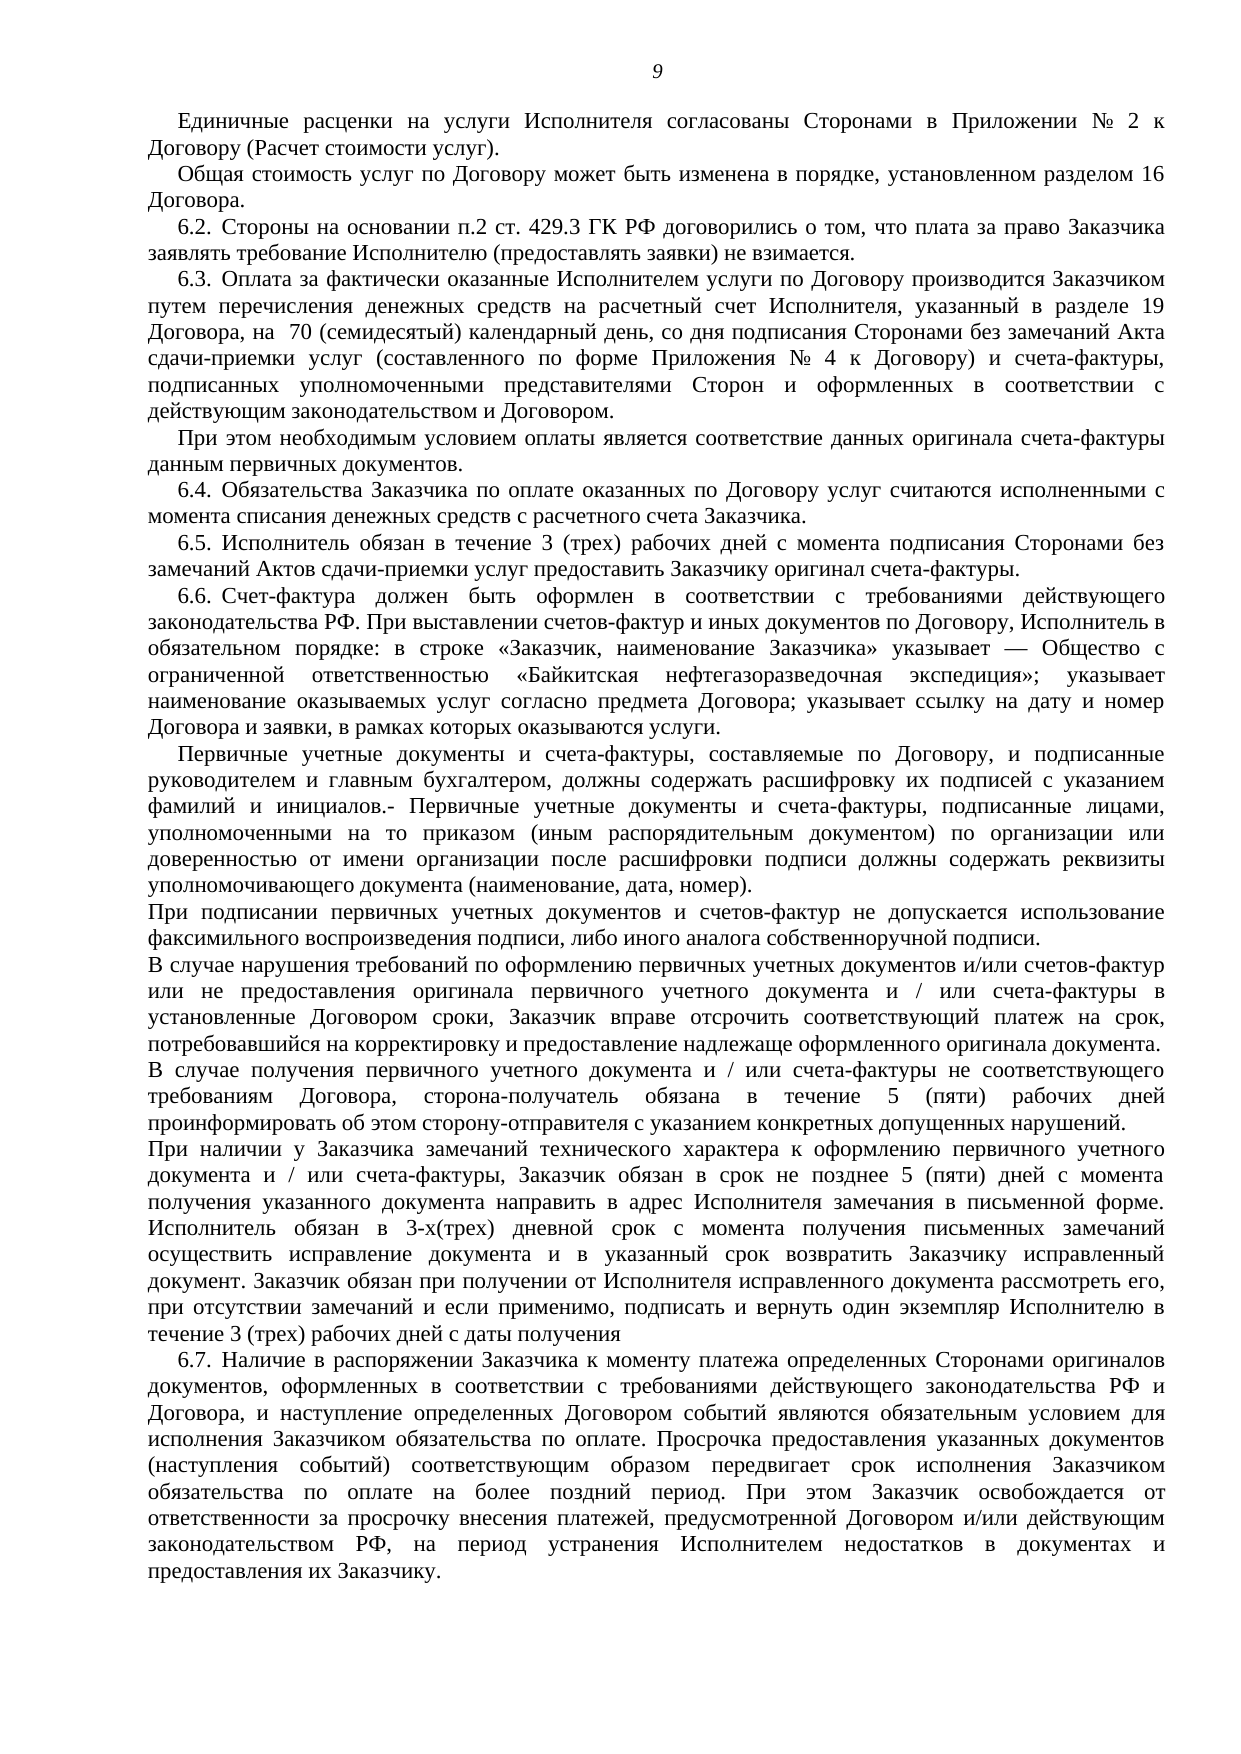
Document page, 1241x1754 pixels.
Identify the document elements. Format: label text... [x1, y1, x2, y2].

list Обязательства Заказчика по оплате оказанных по Договору услуг считаются исполненными с момента списания денежных средств с расчетного счета Заказчика. [148, 476, 1167, 529]
text При подписании первичных учетных документов и счетов-фактур не допускается использование факсимильного воспроизведения подписи, либо иного аналога собственноручной подписи. [148, 898, 1167, 951]
list Счет-фактура должен быть оформлен в соответствии с требованиями действующего законодательства РФ. При выставлении счетов-фактур и иных документов по Договору, Исполнитель в обязательном порядке: в строке «Заказчик, наименование Заказчика» указывает — Общество с ограниченной ответственностью «Байкитская нефтегазоразведочная экспедиция»; указывает наименование оказываемых услуг согласно предмета Договора; указывает ссылку на дату и номер Договора и заявки, в рамках которых оказываются услуги. [148, 582, 1167, 740]
list Стороны на основании п.2 ст. 429.3 ГК РФ договорились о том, что плата за право Заказчика заявлять требование Исполнителю (предоставлять заявки) не взимается. [148, 213, 1167, 265]
text При наличии у Заказчика замечаний технического характера к оформлению первичного учетного документа и / или счета-фактуры, Заказчик обязан в срок не позднее 5 (пяти) дней с момента получения указанного документа направить в адрес Исполнителя замечания в письменной форме. Исполнитель обязан в 3-х(трех) дневной срок с момента получения письменных замечаний осуществить исправление документа и в указанный срок возвратить Заказчику исправленный документ. Заказчик обязан при получении от Исполнителя исправленного документа рассмотреть его, при отсутствии замечаний и если применимо, подписать и вернуть один экземпляр Исполнителю в течение 3 (трех) рабочих дней с даты получения [148, 1135, 1167, 1346]
list Единичные расценки на услуги Исполнителя согласованы Сторонами в Приложении № 2 к Договору (Расчет стоимости услуг). [148, 107, 1167, 160]
list Наличие в распоряжении Заказчика к моменту платежа определенных Сторонами оригиналов документов, оформленных в соответствии с требованиями действующего законодательства РФ и Договора, и наступление определенных Договором событий являются обязательным условием для исполнения Заказчиком обязательства по оплате. Просрочка предоставления указанных документов (наступления событий) соответствующим образом передвигает срок исполнения Заказчиком обязательства по оплате на более поздний период. При этом Заказчик освобождается от ответственности за просрочку внесения платежей, предусмотренной Договором и/или действующим законодательством РФ, на период устранения Исполнителем недостатков в документах и предоставления их Заказчику. [148, 1346, 1167, 1583]
list Оплата за фактически оказанные Исполнителем услуги по Договору производится Заказчиком путем перечисления денежных средств на расчетный счет Исполнителя, указанный в разделе 19 Договора, на 70 (семидесятый) календарный день, со дня подписания Сторонами без замечаний Акта сдачи-приемки услуг (составленного по форме Приложения № 4 к Договору) и счета-фактуры, подписанных уполномоченными представителями Сторон и оформленных в соответствии с действующим законодательством и Договором. [148, 265, 1167, 423]
text В случае получения первичного учетного документа и / или счета-фактуры не соответствующего требованиям Договора, сторона-получатель обязана в течение 5 (пяти) рабочих дней проинформировать об этом сторону-отправителя с указанием конкретных допущенных нарушений. [148, 1056, 1167, 1135]
text Первичные учетные документы и счета-фактуры, составляемые по Договору, и подписанные руководителем и главным бухгалтером, должны содержать расшифровку их подписей с указанием фамилий и инициалов.- Первичные учетные документы и счета-фактуры, подписанные лицами, уполномоченными на то приказом (иным распорядительным документом) по организации или доверенностью от имени организации после расшифровки подписи должны содержать реквизиты уполномочивающего документа (наименование, дата, номер). [148, 740, 1167, 898]
text В случае нарушения требований по оформлению первичных учетных документов и/или счетов-фактур или не предоставления оригинала первичного учетного документа и / или счета-фактуры в установленные Договором сроки, Заказчик вправе отсрочить соответствующий платеж на срок, потребовавшийся на корректировку и предоставление надлежаще оформленного оригинала документа. [148, 951, 1167, 1056]
list Исполнитель обязан в течение 3 (трех) рабочих дней с момента подписания Сторонами без замечаний Актов сдачи-приемки услуг предоставить Заказчику оригинал счета-фактуры. [148, 529, 1167, 582]
text При этом необходимым условием оплаты является соответствие данных оригинала счета-фактуры данным первичных документов. [148, 423, 1167, 476]
list Общая стоимость услуг по Договору может быть изменена в порядке, установленном разделом 16 Договора. [148, 160, 1167, 213]
